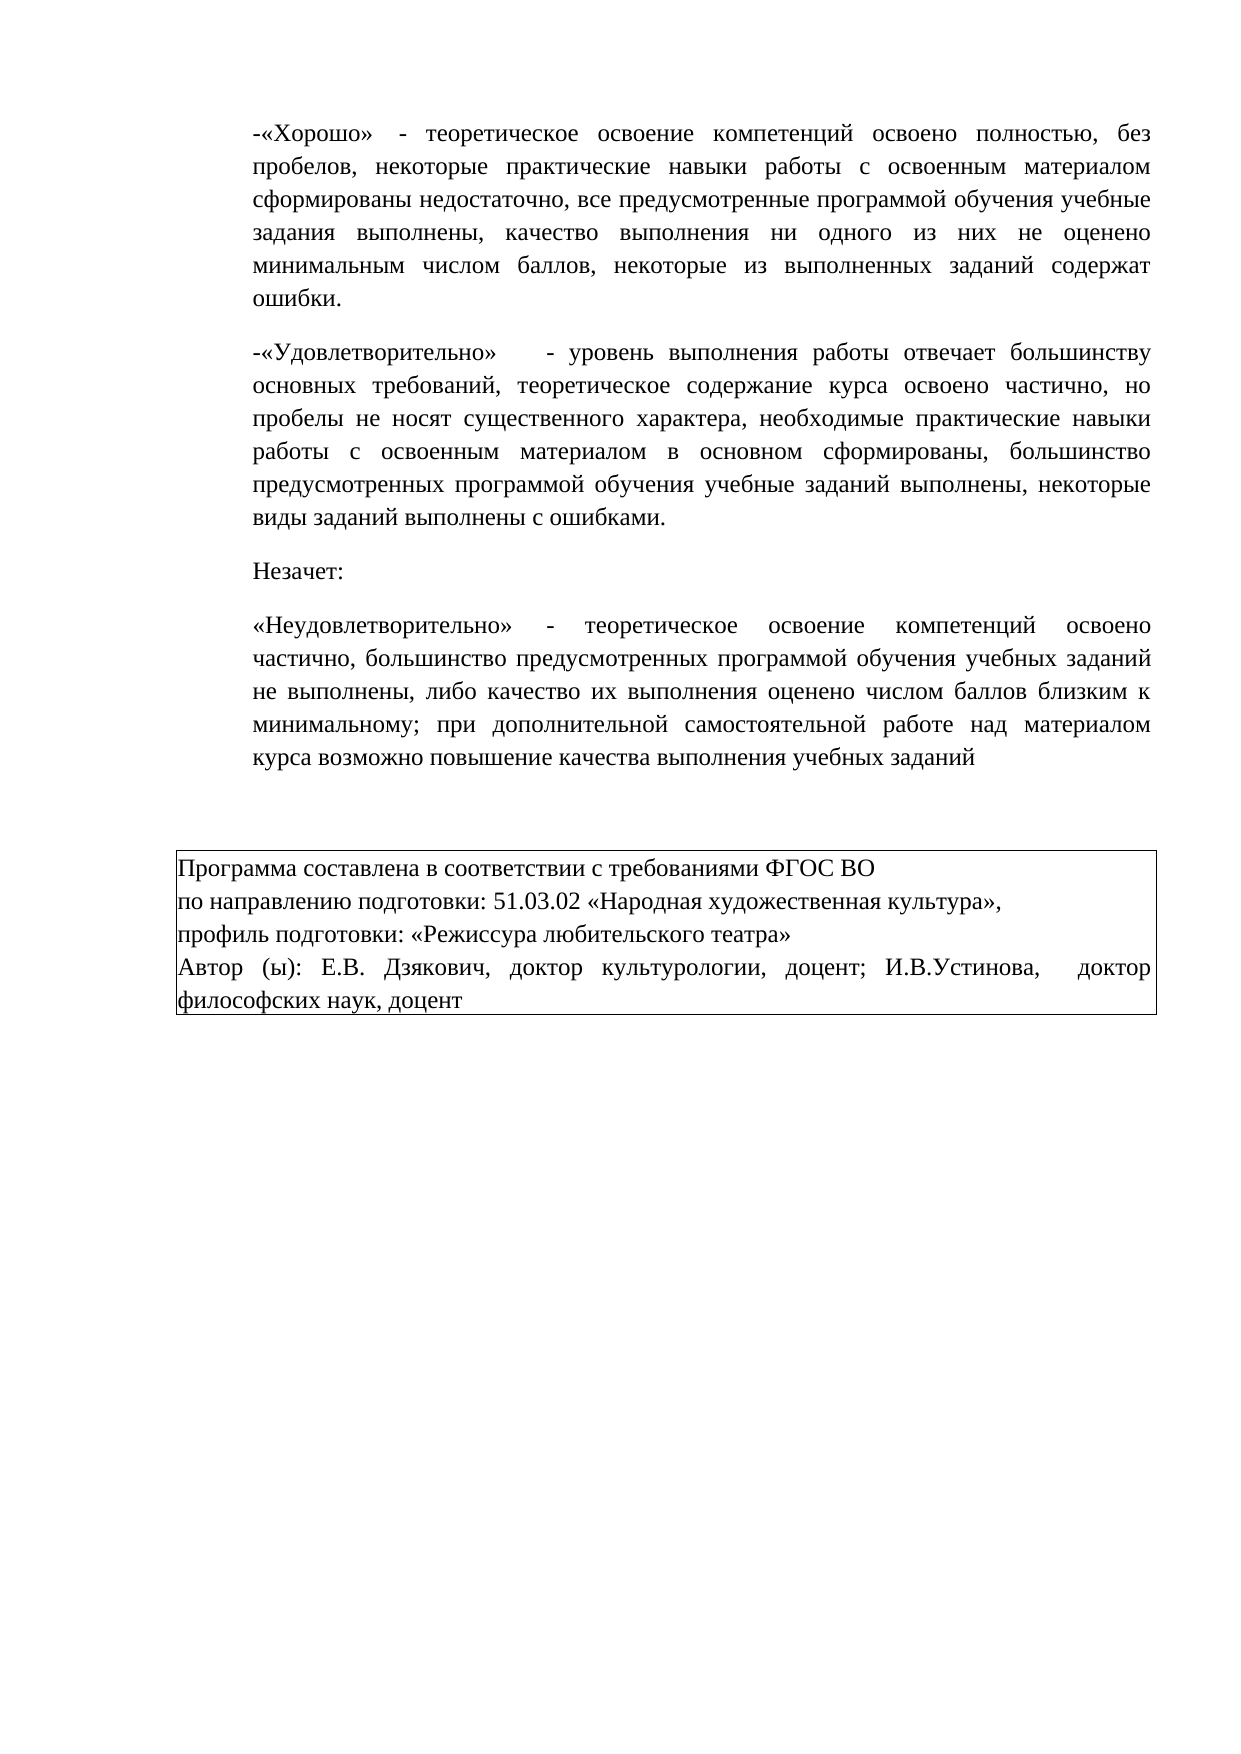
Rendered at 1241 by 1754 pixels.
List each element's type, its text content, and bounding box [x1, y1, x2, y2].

text профиль подготовки: «Режиссура любительского театра» [177, 916, 1156, 948]
text по направлению подготовки: 51.03.02 «Народная художественная культура», [177, 883, 1156, 914]
text -«Удовлетворительно» - уровень выполнения работы отвечает большинству основных требований, теоретическое содержание курса освоено частично, но пробелы не носят существенного характера, необходимые практические навыки работы с освоенным материалом в основном сформированы, большинство предусмотренных программой обучения учебные заданий выполнены, некоторые виды заданий выполнены с ошибками. [252, 337, 1152, 531]
text «Неудовлетворительно» - теоретическое освоение компетенций освоено частично, большинство предусмотренных программой обучения учебных заданий не выполнены, либо качество их выполнения оценено числом баллов близким к минимальному; при дополнительной самостоятельной работе над материалом курса возможно повышение качества выполнения учебных заданий [252, 610, 1152, 771]
text Незачет: [252, 556, 1152, 585]
text Автор (ы): Е.В. Дзякович, доктор культурологии, доцент; И.В.Устинова, доктор философских наук, доцент [177, 949, 1156, 1014]
text -«Хорошо» - теоретическое освоение компетенций освоено полностью, без пробелов, некоторые практические навыки работы с освоенным материалом сформированы недостаточно, все предусмотренные программой обучения учебные задания выполнены, качество выполнения ни одного из них не оценено минимальным числом баллов, некоторые из выполненных заданий содержат ошибки. [252, 118, 1152, 312]
text Программа составлена в соответствии с требованиями ФГОС ВО [177, 851, 1156, 882]
